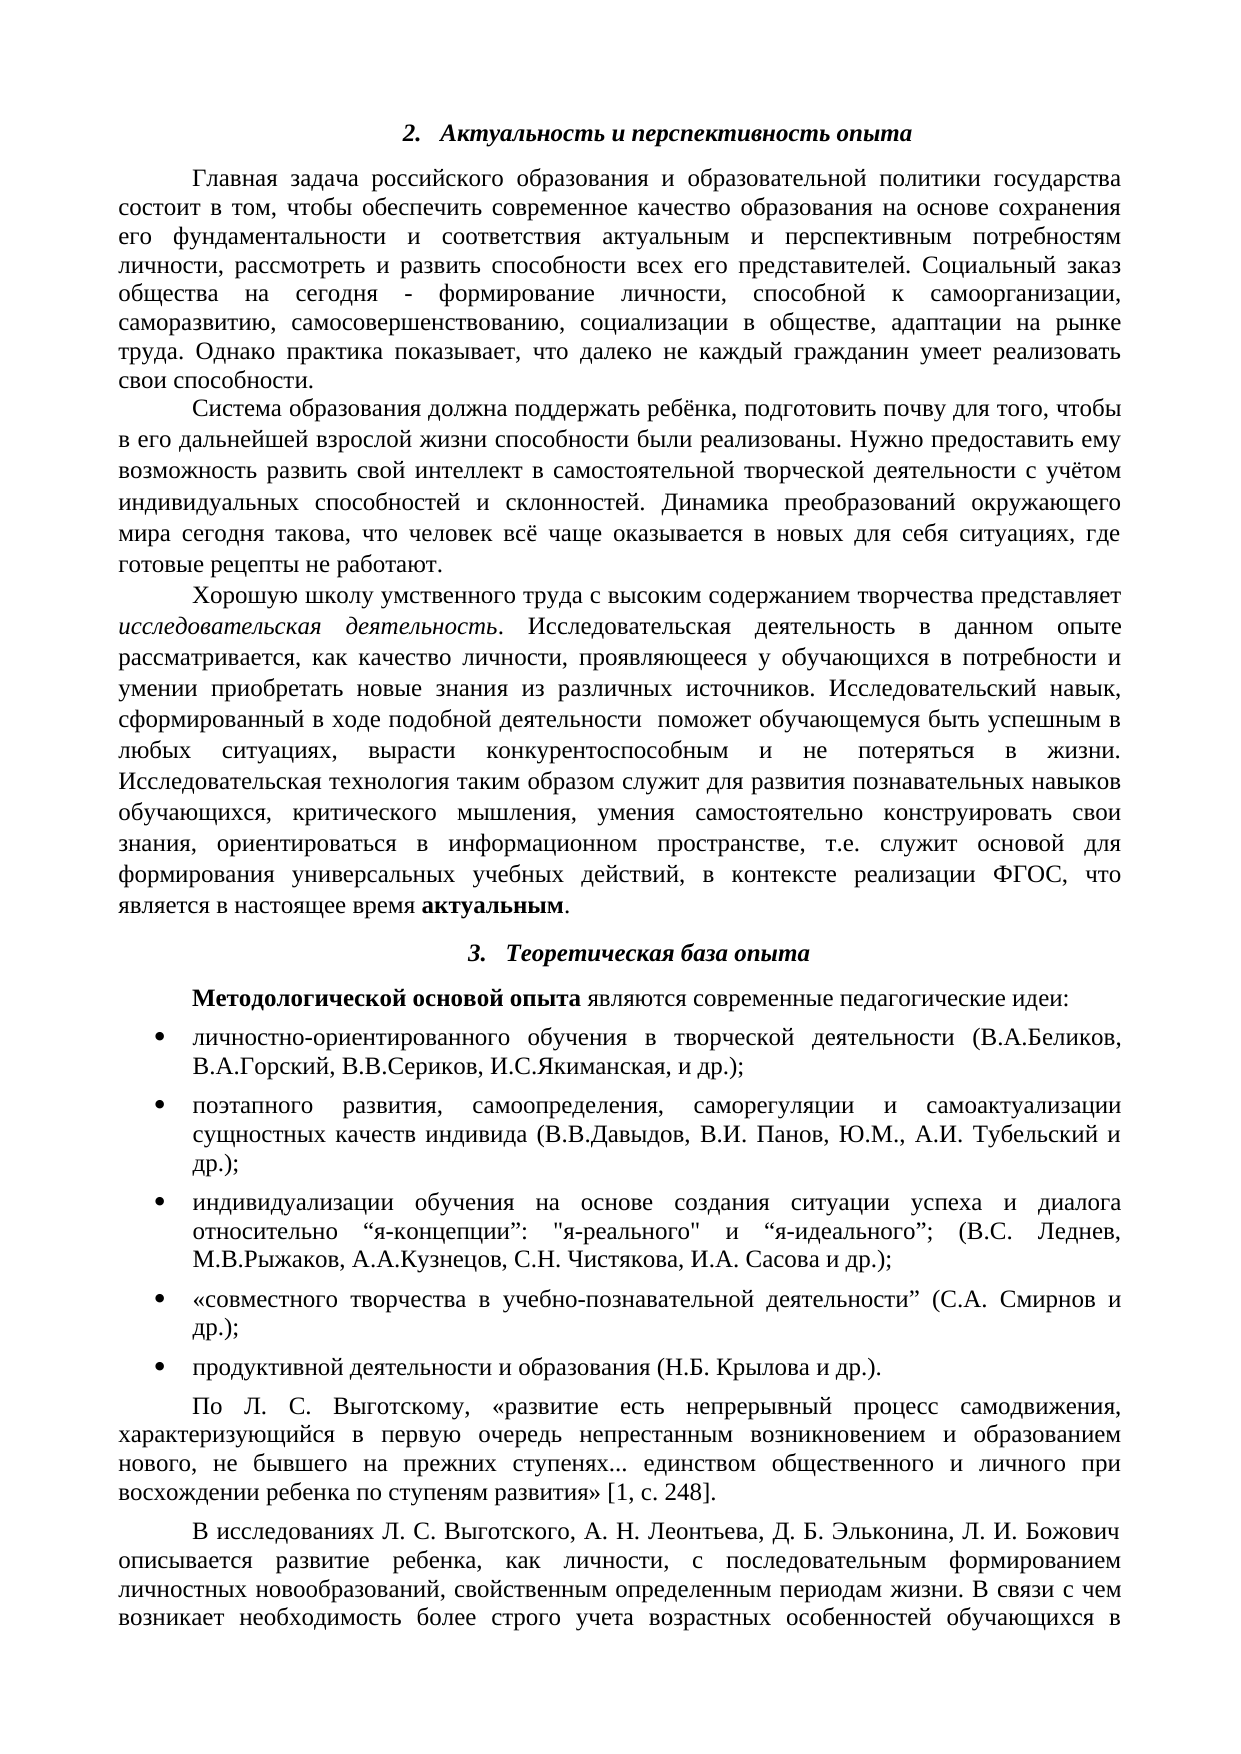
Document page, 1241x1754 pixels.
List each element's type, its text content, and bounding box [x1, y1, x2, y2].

list «совместного творчества в учебно-познавательной деятельности” (С.А. Смирнов и др.); [155, 1284, 1122, 1341]
list личностно-ориентированного обучения в творческой деятельности (В.А.Беликов, В.А.Горский, В.В.Сериков, И.С.Якиманская, и др.); [155, 1022, 1122, 1080]
text По Л. С. Выготскому, «развитие есть непрерывный процесс самодвижения, характеризующийся в первую очередь непрестанным возникновением и образованием нового, не бывшего на прежних ступенях... единством общественного и личного при восхождении ребенка по ступеням развития» [1, с. 248]. [118, 1391, 1122, 1506]
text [118, 1516, 1122, 1631]
list Теоретическая база опыта [156, 938, 1122, 967]
list продуктивной деятельности и образования (Н.Б. Крылова и др.). [155, 1352, 1122, 1380]
text Главная задача российского образования и образовательной политики государства состоит в том, чтобы обеспечить современное качество образования на основе сохранения его фундаментальности и соответствия актуальным и перспективным потребностям личности, рассмотреть и развить способности всех его представителей. Социальный заказ общества на сегодня - формирование личности, способной к самоорганизации, саморазвитию, самосовершенствованию, социализации в обществе, адаптации на рынке труда. Однако практика показывает, что далеко не каждый гражданин умеет реализовать свои способности. [118, 163, 1122, 393]
text Система образования должна поддержать ребёнка, подготовить почву для того, чтобы в его дальнейшей взрослой жизни способности были реализованы. Нужно предоставить ему возможность развить свой интеллект в самостоятельной творческой деятельности с учётом индивидуальных способностей и склонностей. Динамика преобразований окружающего мира сегодня такова, что человек всё чаще оказывается в новых для себя ситуациях, где готовые рецепты не работают. [118, 393, 1122, 577]
list поэтапного развития, самоопределения, саморегуляции и самоактуализации сущностных качеств индивида (В.В.Давыдов, В.И. Панов, Ю.М., А.И. Тубельский и др.); [155, 1090, 1122, 1177]
text Методологической основой опыта являются современные педагогические идеи: [118, 983, 1122, 1012]
list Актуальность и перспективность опыта [193, 118, 1122, 147]
list индивидуализации обучения на основе создания ситуации успеха и диалога относительно “я-концепции”: "я-реального" и “я-идеального”; (В.С. Леднев, М.В.Рыжаков, А.А.Кузнецов, С.Н. Чистякова, И.А. Сасова и др.); [155, 1187, 1122, 1273]
text Хорошую школу умственного труда с высоким содержанием творчества представляет исследовательская деятельность. Исследовательская деятельность в данном опыте рассматривается, как качество личности, проявляющееся у обучающихся в потребности и умении приобретать новые знания из различных источников. Исследовательский навык, сформированный в ходе подобной деятельности поможет обучающемуся быть успешным в любых ситуациях, вырасти конкурентоспособным и не потеряться в жизни. Исследовательская технология таким образом служит для развития познавательных навыков обучающихся, критического мышления, умения самостоятельно конструировать свои знания, ориентироваться в информационном пространстве, т.е. служит основой для формирования универсальных учебных действий, в контексте реализации ФГОС, что является в настоящее время актуальным. [118, 580, 1122, 919]
